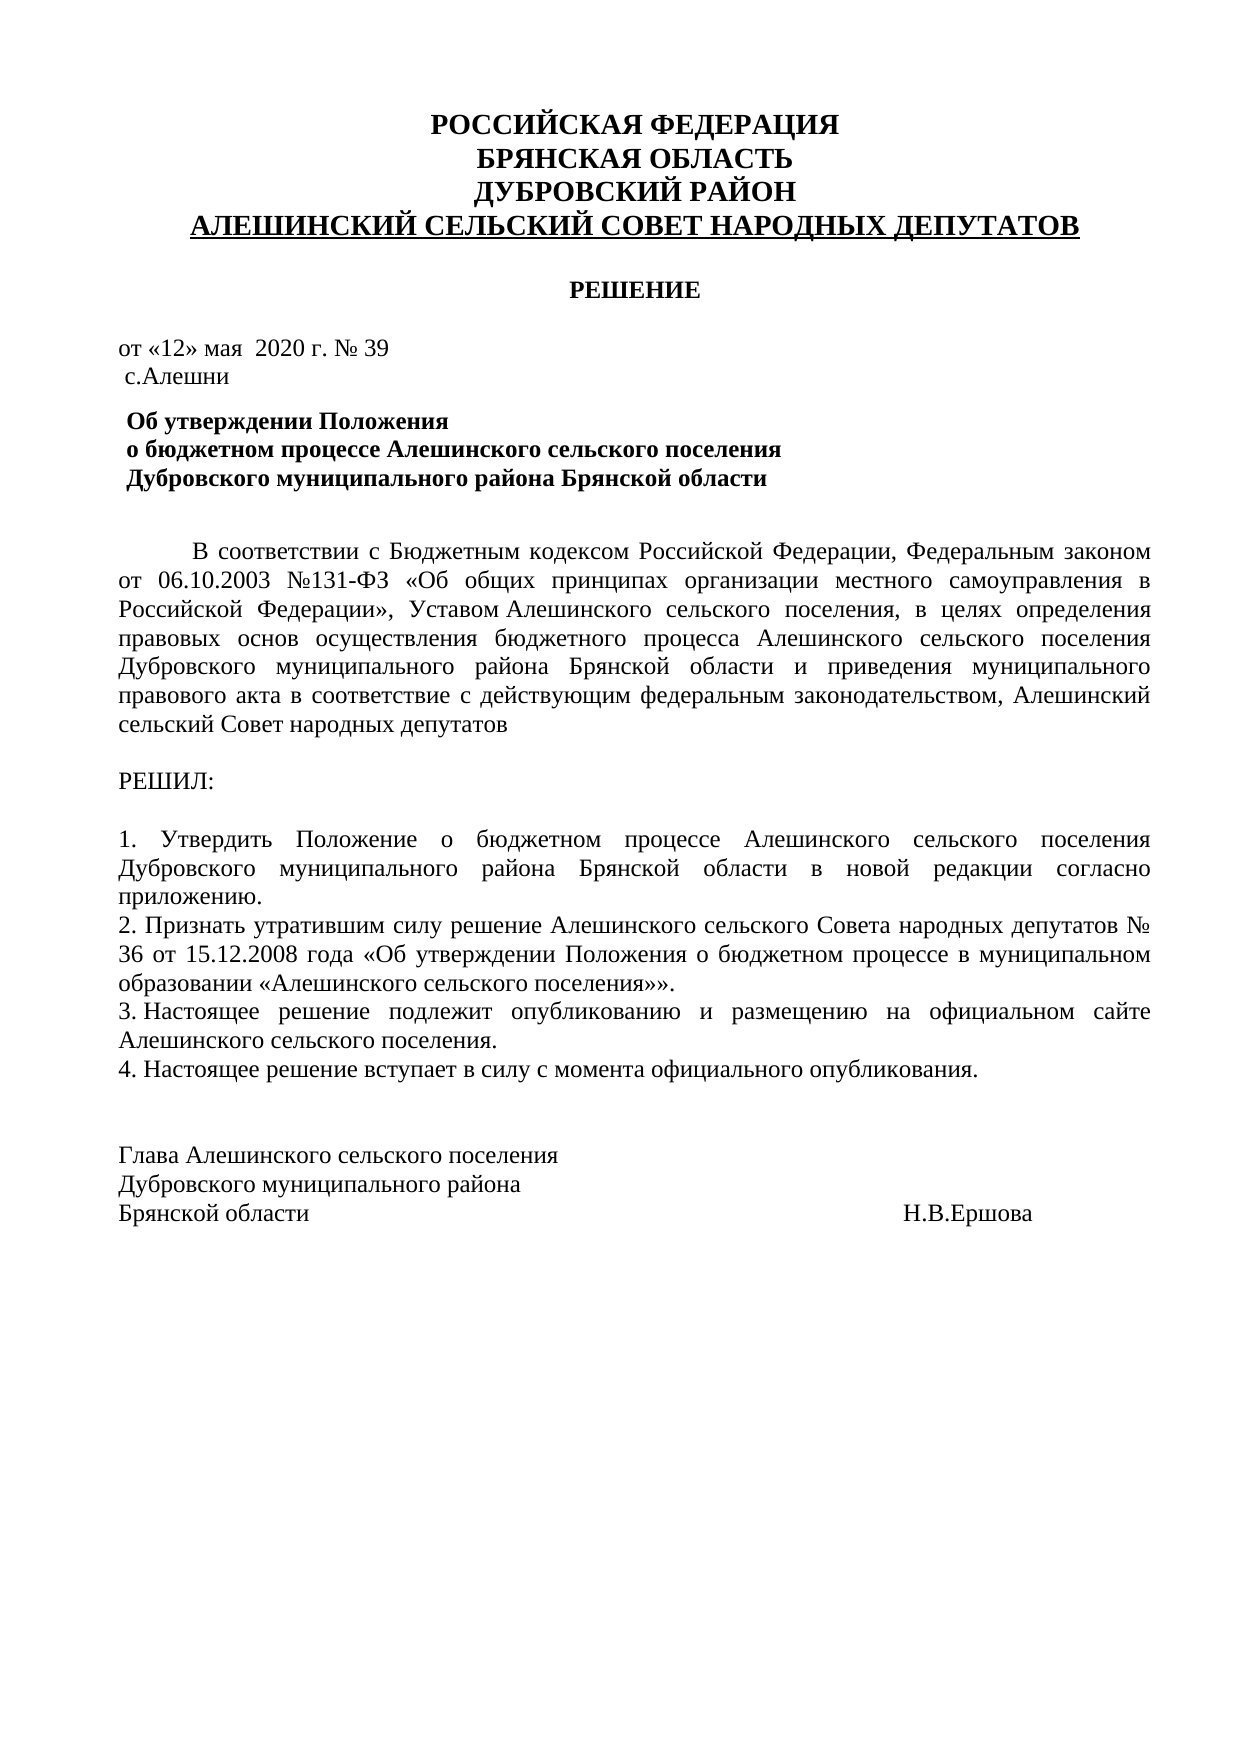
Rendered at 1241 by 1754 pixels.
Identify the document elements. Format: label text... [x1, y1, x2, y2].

text ДУБРОВСКИЙ РАЙОН [118, 174, 1152, 208]
text 2. Признать утратившим силу решение Алешинского сельского Совета народных депутатов № 36 от 15.12.2008 года «Об утверждении Положения о бюджетном процессе в муниципальном образовании «Алешинского сельского поселения»». [118, 910, 1152, 996]
table_header Об утверждении Положения о бюджетном процессе Алешинского сельского поселения Дубровского муниципального района Брянской области [118, 390, 790, 508]
text 1. Утвердить Положение о бюджетном процессе Алешинского сельского поселения Дубровского муниципального района Брянской области в новой редакции согласно приложению. [118, 824, 1152, 910]
text от «12» мая 2020 г. № 39 [118, 333, 1152, 361]
text Глава Алешинского сельского поселения [118, 1140, 1152, 1169]
text РОССИЙСКАЯ ФЕДЕРАЦИЯ [118, 107, 1152, 141]
text Брянской области Н.В.Ершова [118, 1198, 1152, 1226]
text 3. Настоящее решение подлежит опубликованию и размещению на официальном сайте Алешинского сельского поселения. [118, 996, 1152, 1054]
text РЕШЕНИЕ [118, 275, 1152, 304]
text 4. Настоящее решение вступает в силу с момента официального опубликования. [118, 1054, 1152, 1083]
text АЛЕШИНСКИЙ СЕЛЬСКИЙ СОВЕТ НАРОДНЫХ ДЕПУТАТОВ [118, 208, 1152, 242]
text с.Алешни [118, 361, 1152, 390]
text Дубровского муниципального района [118, 1169, 1152, 1198]
text РЕШИЛ: [118, 766, 1152, 795]
text БРЯНСКАЯ ОБЛАСТЬ [118, 141, 1152, 174]
text В соответствии с Бюджетным кодексом Российской Федерации, Федеральным законом от 06.10.2003 №131-ФЗ «Об общих принципах организации местного самоуправления в Российской Федерации», Уставом Алешинского сельского поселения, в целях определения правовых основ осуществления бюджетного процесса Алешинского сельского поселения Дубровского муниципального района Брянской области и приведения муниципального правового акта в соответствие с действующим федеральным законодательством, Алешинский сельский Совет народных депутатов [118, 536, 1152, 738]
